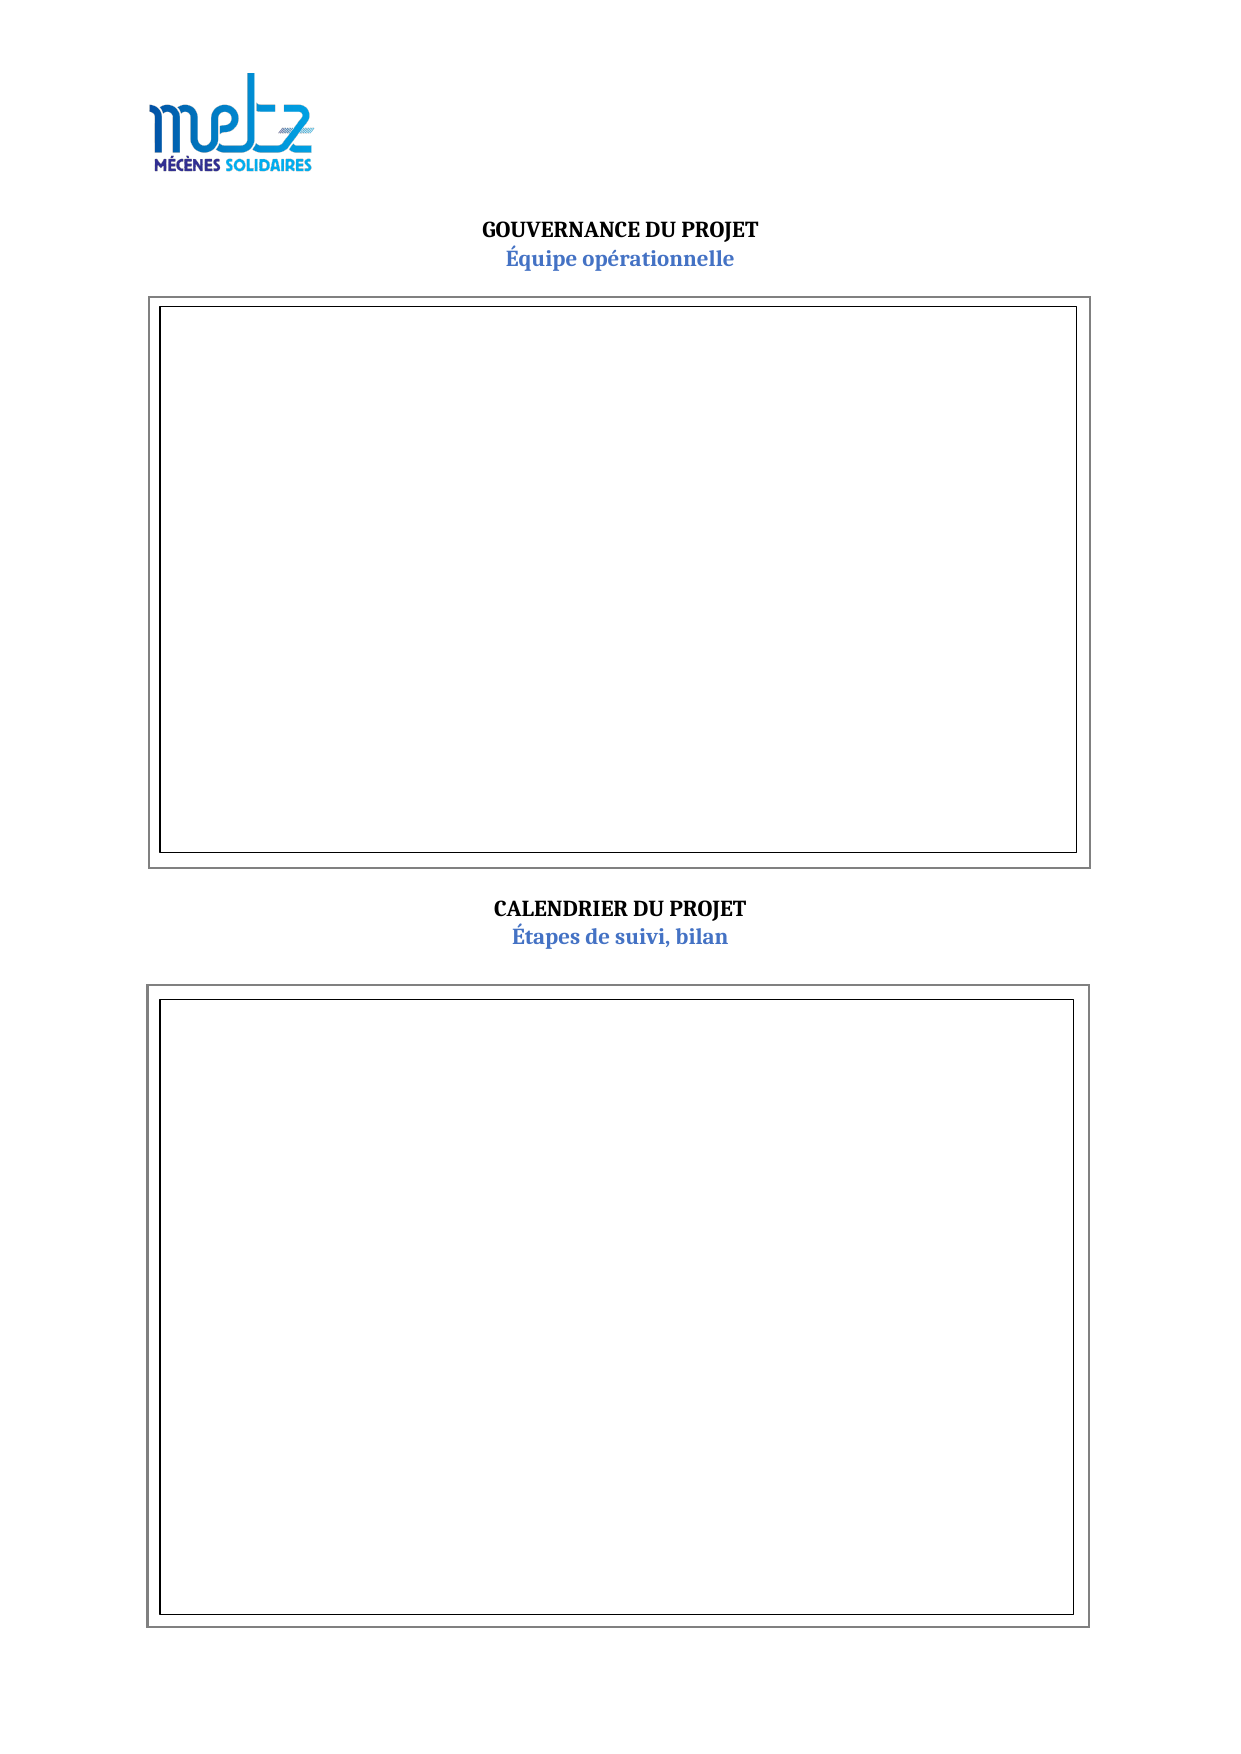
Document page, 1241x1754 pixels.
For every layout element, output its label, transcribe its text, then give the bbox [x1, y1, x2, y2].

text GOUVERNANCE DU PROJET [148, 217, 1093, 243]
text CALENDRIER DU PROJET [148, 896, 1093, 922]
text Équipe opérationnelle [148, 246, 1093, 272]
text Étapes de suivi, bilan [148, 924, 1093, 950]
picture [147, 73, 318, 172]
